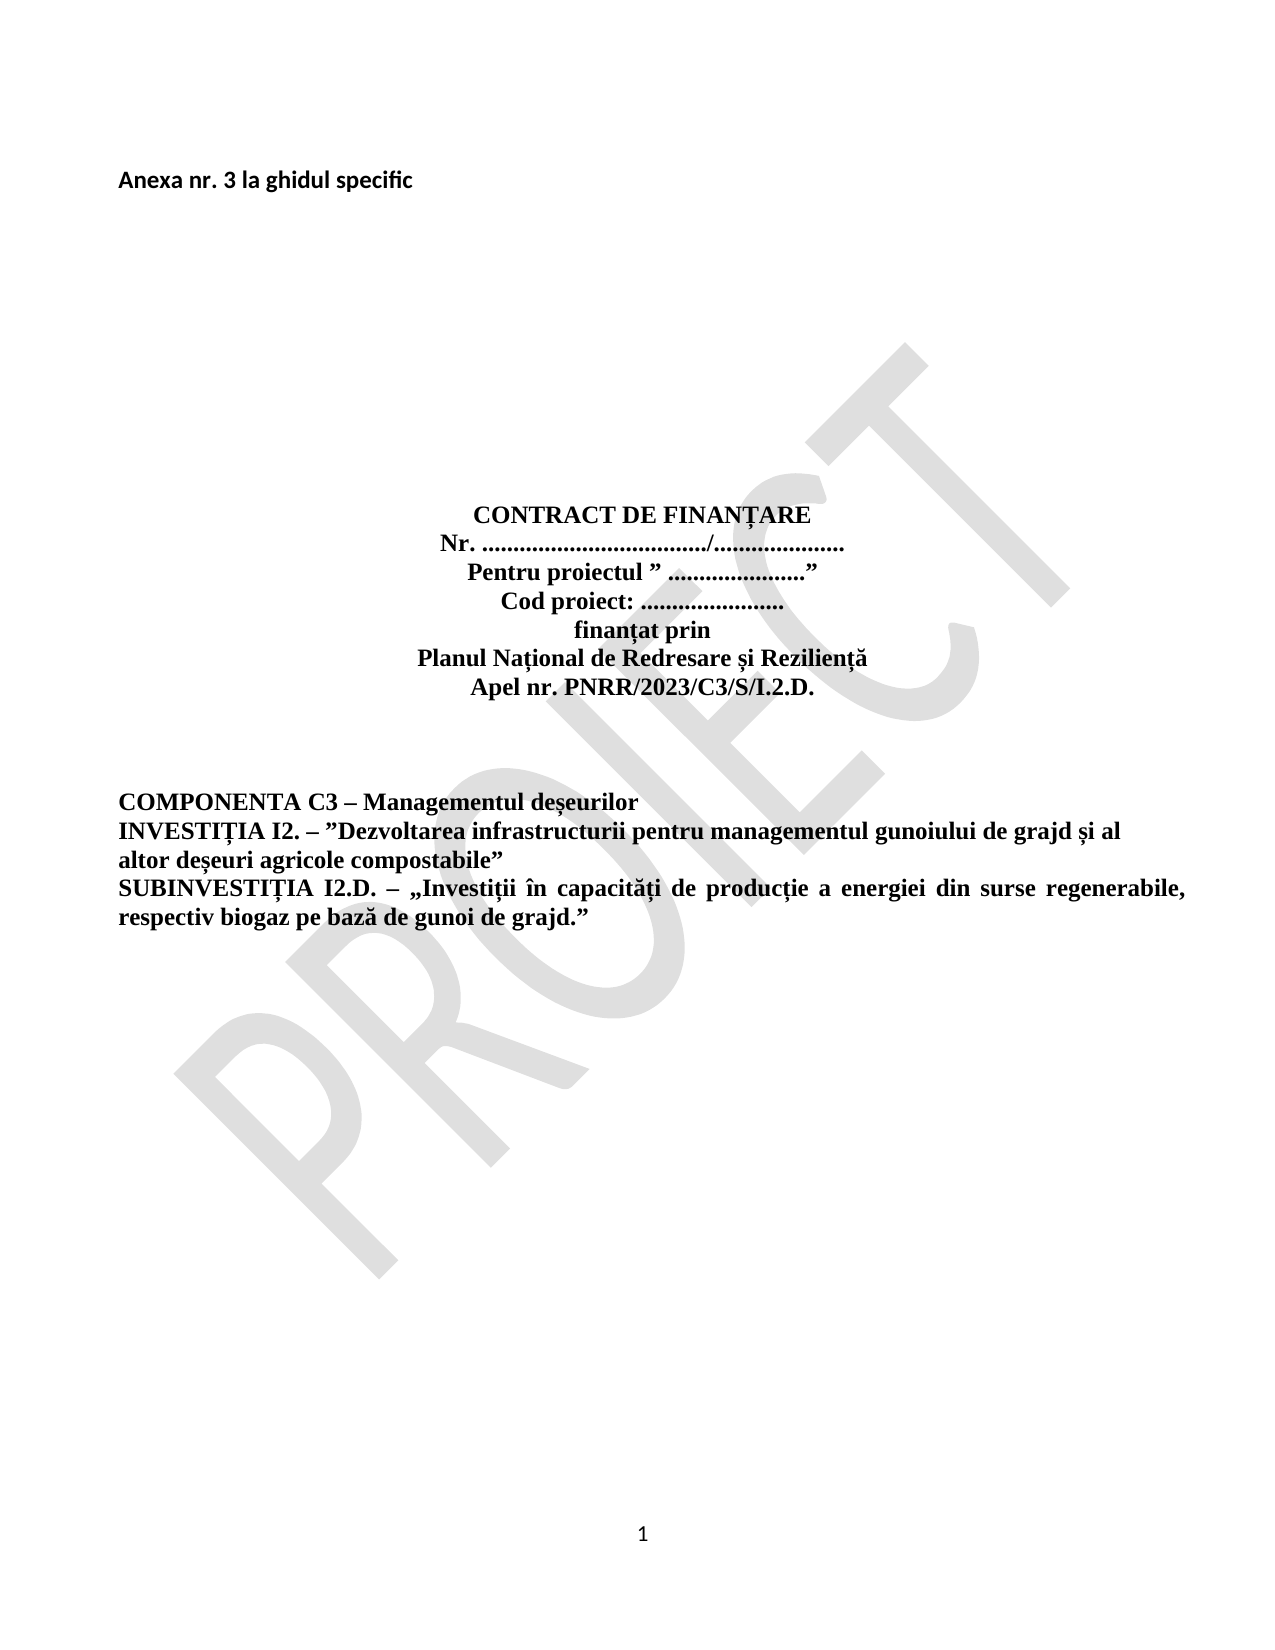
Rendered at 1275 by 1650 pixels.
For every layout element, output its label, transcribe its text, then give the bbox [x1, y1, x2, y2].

text Nr. ..................................../..................... [118, 528, 1167, 557]
text SUBINVESTIȚIA I2.D. – „Investiții în capacități de producție a energiei din surse regenerabile, respectiv biogaz pe bază de gunoi de grajd.” [118, 873, 1187, 931]
text Cod proiect: ....................... [118, 586, 1167, 615]
text COMPONENTA C3 – Managementul deșeurilor [118, 787, 1167, 816]
text finanțat prin [118, 615, 1167, 643]
text Anexa nr. 3 la ghidul specific [118, 164, 1167, 194]
text CONTRACT DE FINANȚARE [118, 500, 1167, 528]
text Pentru proiectul ” ......................” [118, 557, 1167, 586]
text INVESTIȚIA I2. – ”Dezvoltarea infrastructurii pentru managementul gunoiului de grajd și al altor deșeuri agricole compostabile” [118, 816, 1167, 873]
text Planul Național de Redresare și Reziliență [118, 643, 1167, 672]
text Apel nr. PNRR/2023/C3/S/I.2.D. [118, 672, 1167, 701]
